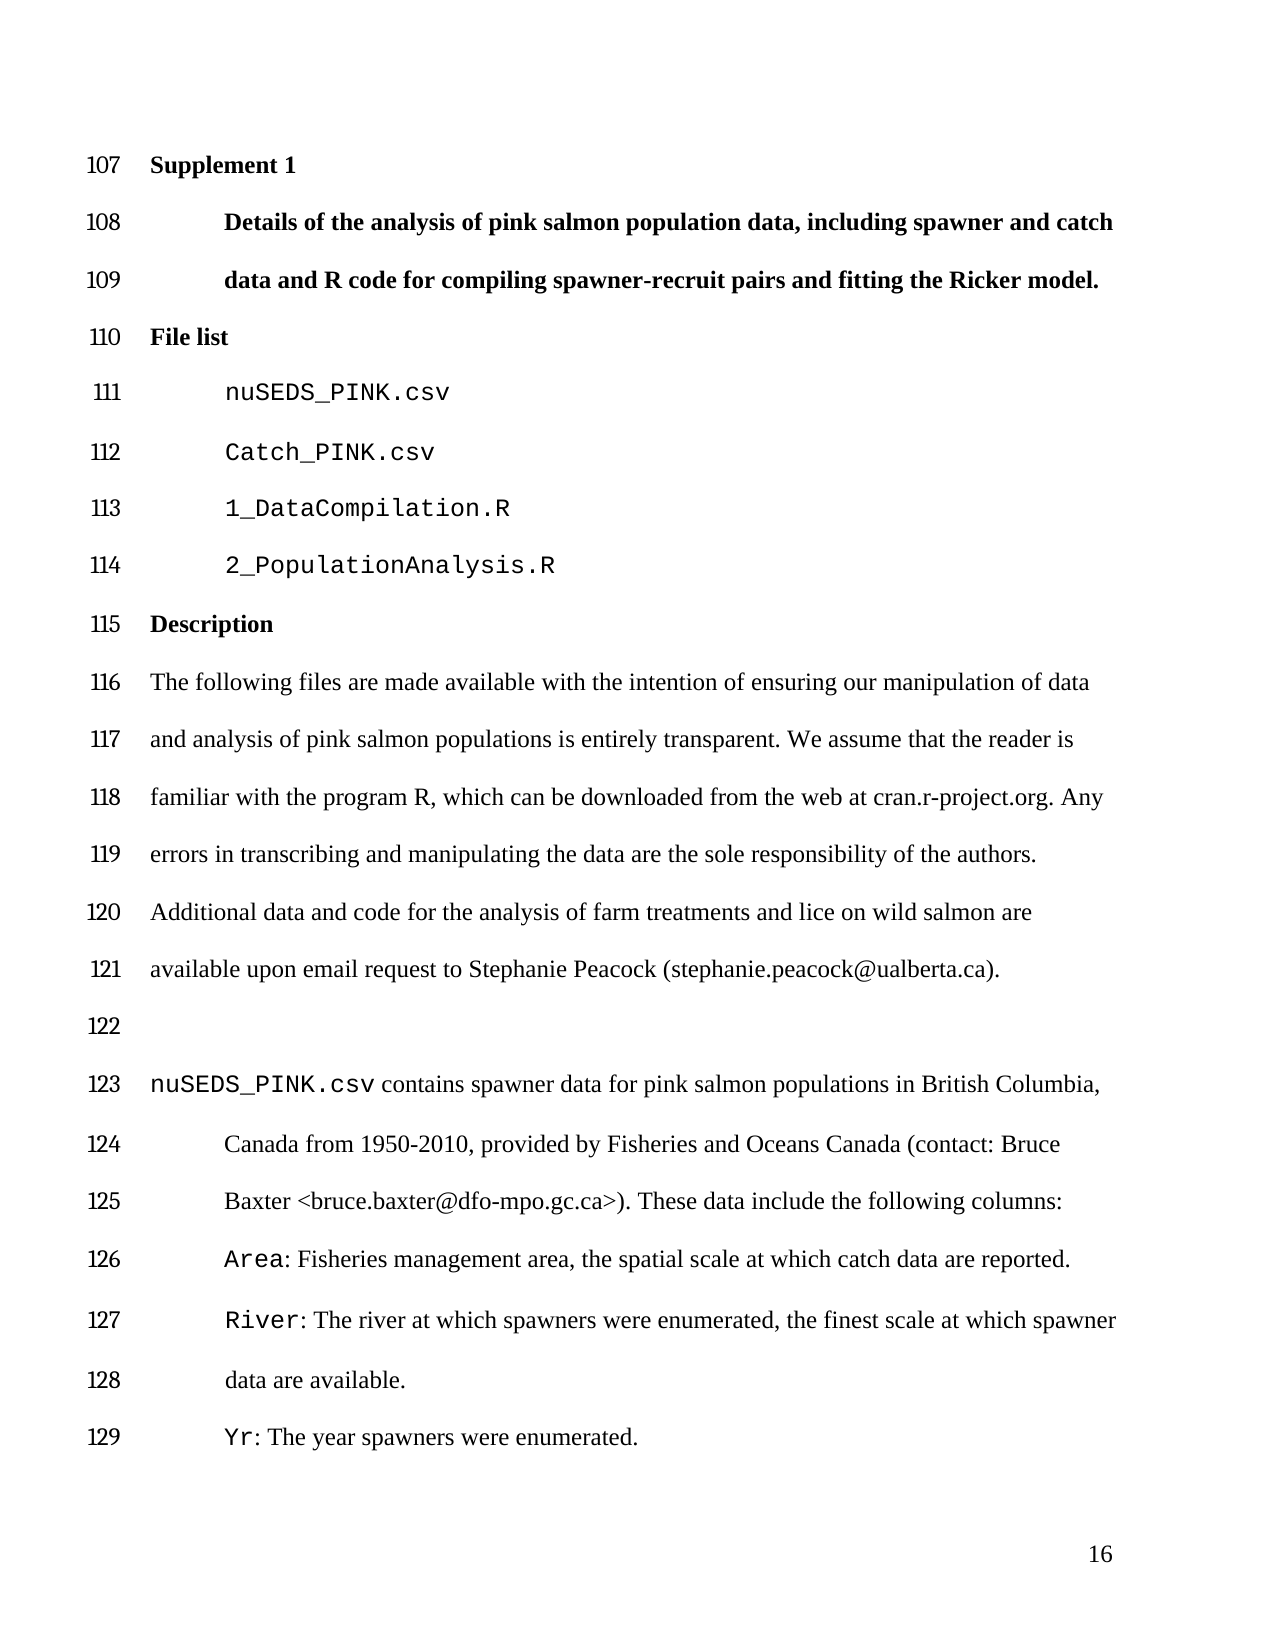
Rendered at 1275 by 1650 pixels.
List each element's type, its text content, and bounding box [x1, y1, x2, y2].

text 1_DataCompilation.R [150, 496, 1125, 524]
text Supplement 1 [150, 150, 1125, 179]
text Description [150, 609, 1125, 638]
text File list [150, 322, 1125, 351]
text Catch_PINK.csv [150, 439, 1125, 467]
text nuSEDS_PINK.csv contains spawner data for pink salmon populations in British Columbia, Canada from 1950-2010, provided by Fisheries and Oceans Canada (contact: Bruce Baxter <bruce.baxter@dfo-mpo.gc.ca>). These data include the following columns: [150, 1069, 1125, 1215]
text Details of the analysis of pink salmon population data, including spawner and catch data and R code for compiling spawner-recruit pairs and fitting the Ricker model. [224, 207, 1125, 294]
text Yr: The year spawners were enumerated. [150, 1422, 1125, 1453]
text River: The river at which spawners were enumerated, the finest scale at which spawner data are available. [151, 1305, 1125, 1394]
text Area: Fisheries management area, the spatial scale at which catch data are reported. [150, 1244, 1125, 1274]
text 2_PopulationAnalysis.R [150, 552, 1125, 581]
text nuSEDS_PINK.csv [150, 380, 1125, 408]
text The following files are made available with the intention of ensuring our manipulation of data and analysis of pink salmon populations is entirely transparent. We assume that the reader is familiar with the program R, which can be downloaded from the web at cran.r-project.org. Any errors in transcribing and manipulating the data are the sole responsibility of the authors. Additional data and code for the analysis of farm treatments and lice on wild salmon are available upon email request to Stephanie Peacock (stephanie.peacock@ualberta.ca). [150, 667, 1125, 983]
